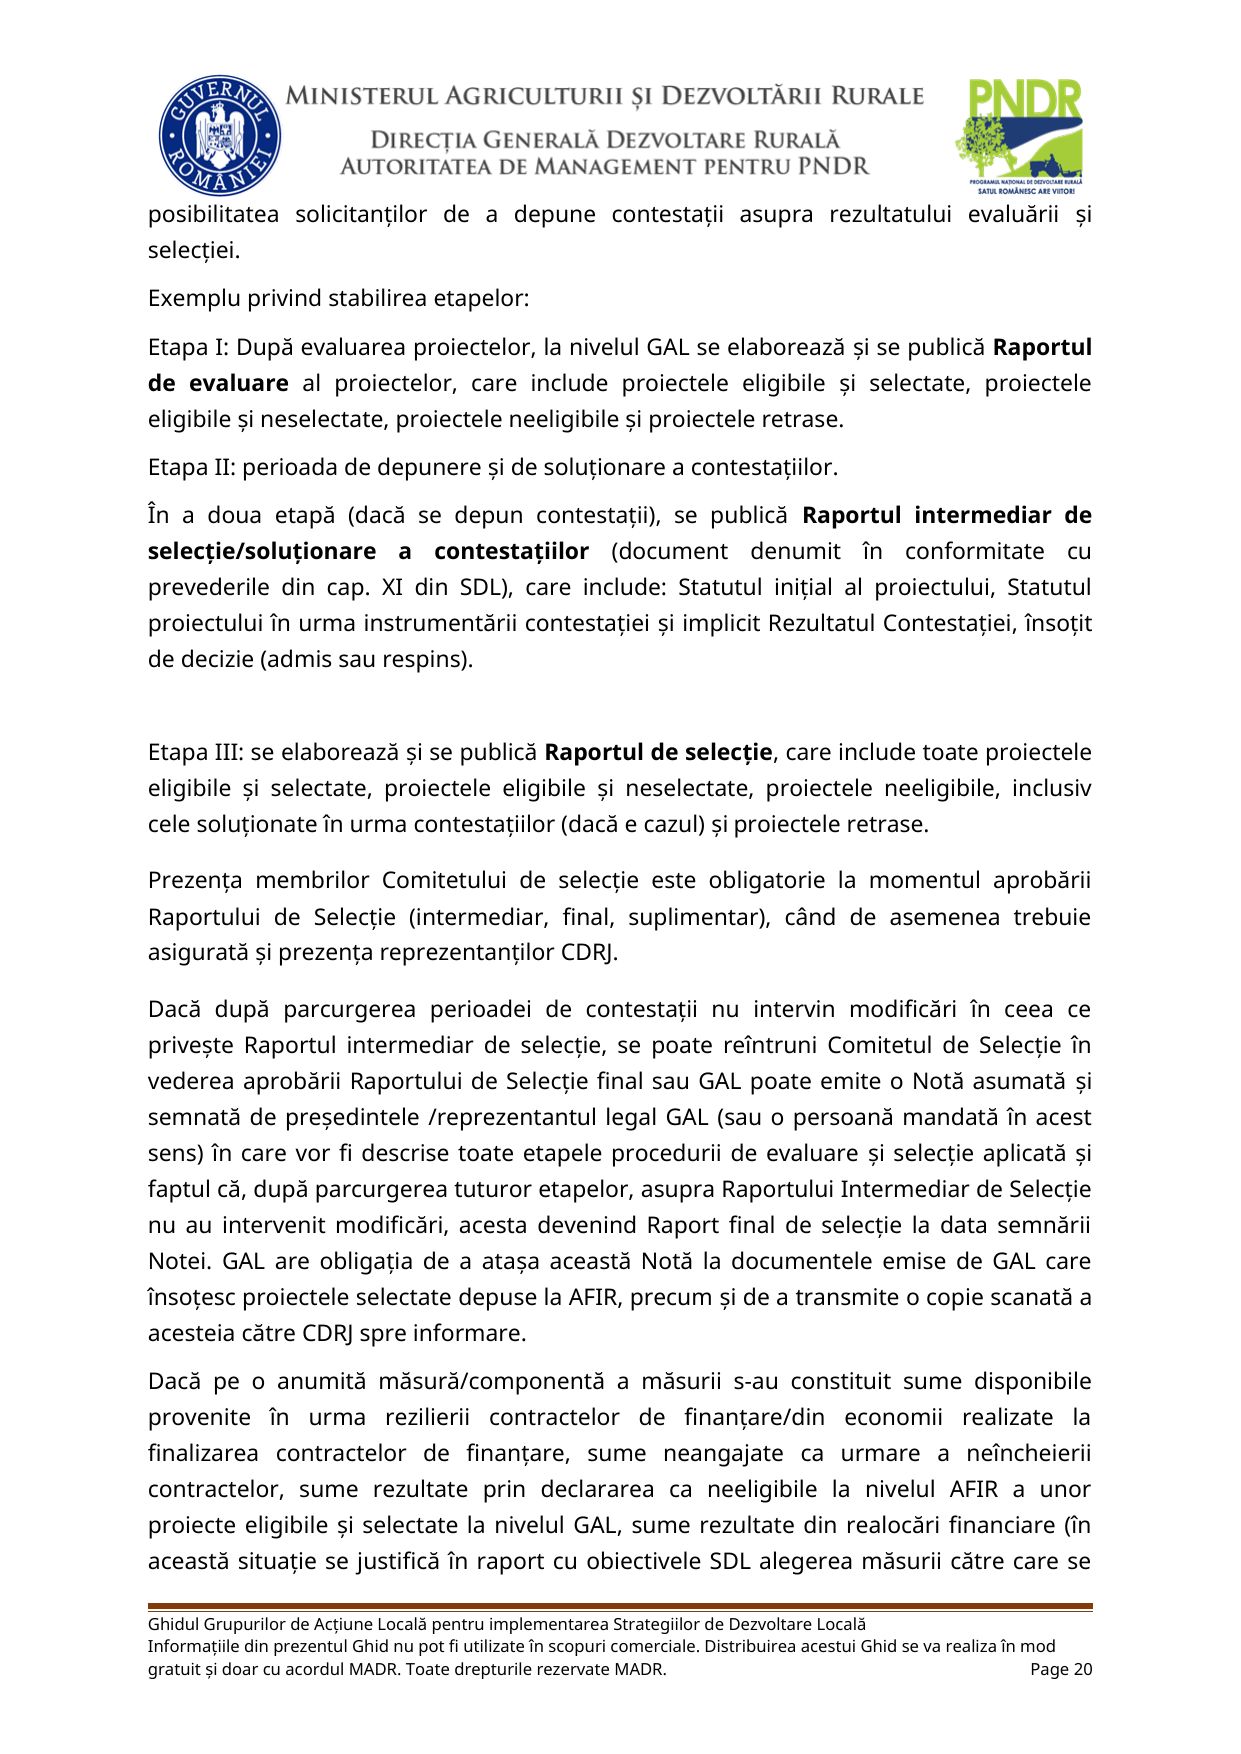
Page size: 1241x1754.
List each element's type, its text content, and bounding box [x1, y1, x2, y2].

text Etapa II: perioada de depunere și de soluționare a contestațiilor. [148, 451, 1093, 482]
picture [157, 73, 1083, 198]
text În a doua etapă (dacă se depun contestații), se publică Raportul intermediar de selecție/soluționare a contestațiilor (document denumit în conformitate cu prevederile din cap. XI din SDL), care include: Statutul inițial al proiectului, Statutul proiectului în urma instrumentării contestației și implicit Rezultatul Contestației, însoțit de decizie (admis sau respins). [148, 499, 1093, 674]
text Etapa III: se elaborează și se publică Raportul de selecție, care include toate proiectele eligibile și selectate, proiectele eligibile și neselectate, proiectele neeligibile, inclusiv cele soluționate în urma contestațiilor (dacă e cazul) și proiectele retrase. [148, 736, 1093, 839]
text Prezența membrilor Comitetului de selecție este obligatorie la momentul aprobării Raportului de Selecție (intermediar, final, suplimentar), când de asemenea trebuie asigurată și prezența reprezentanților CDRJ. [148, 864, 1093, 968]
text Dacă după parcurgerea perioadei de contestații nu intervin modificări în ceea ce privește Raportul intermediar de selecție, se poate reîntruni Comitetul de Selecție în vederea aprobării Raportului de Selecție final sau GAL poate emite o Notă asumată și semnată de președintele /reprezentantul legal GAL (sau o persoană mandată în acest sens) în care vor fi descrise toate etapele procedurii de evaluare și selecție aplicată și faptul că, după parcurgerea tuturor etapelor, asupra Raportului Intermediar de Selecție nu au intervenit modificări, acesta devenind Raport final de selecție la data semnării Notei. GAL are obligația de a atașa această Notă la documentele emise de GAL care însoțesc proiectele selectate depuse la AFIR, precum și de a transmite o copie scanată a acesteia către CDRJ spre informare. [148, 993, 1093, 1348]
text Exemplu privind stabilirea etapelor: [148, 282, 1093, 313]
text Etapa I: După evaluarea proiectelor, la nivelul GAL se elaborează și se publică Raportul de evaluare al proiectelor, care include proiectele eligibile și selectate, proiectele eligibile și neselectate, proiectele neeligibile și proiectele retrase. [148, 331, 1093, 434]
